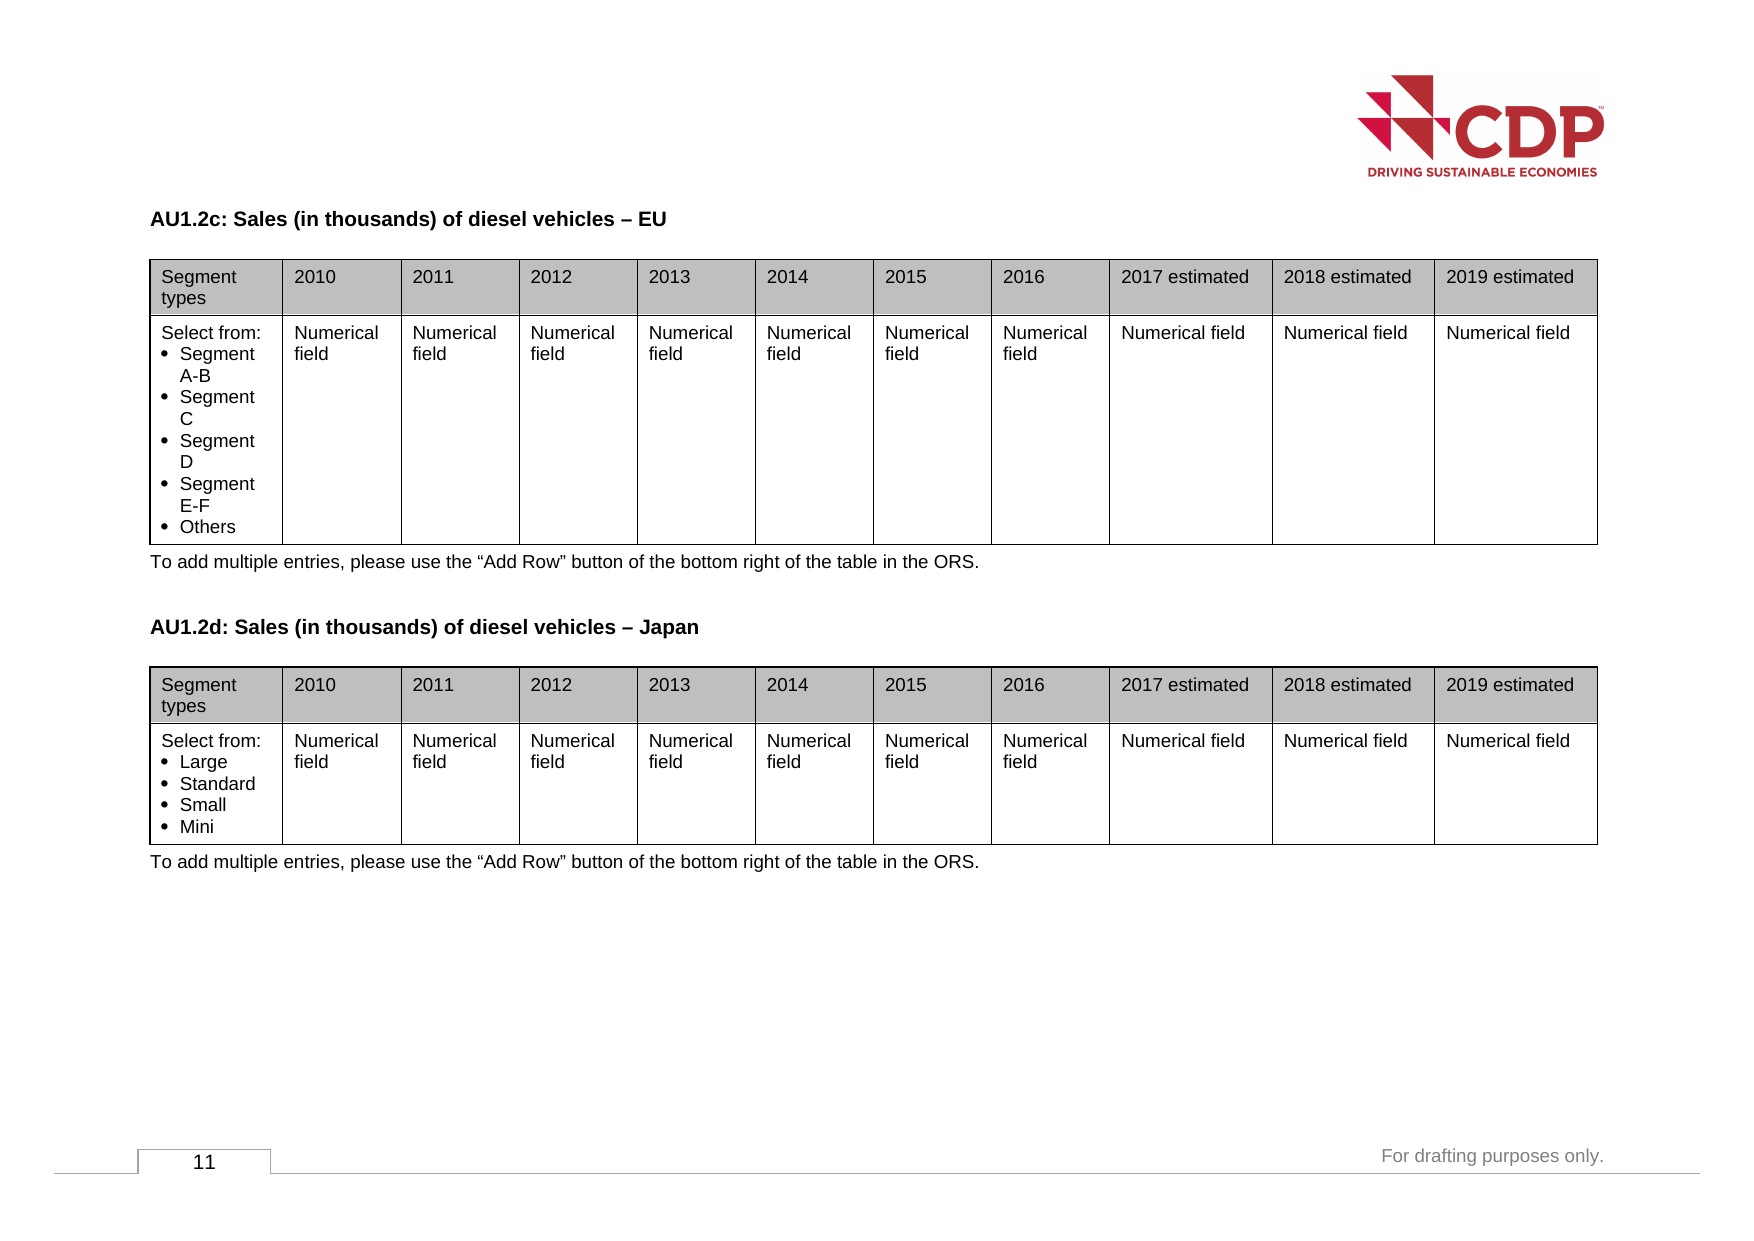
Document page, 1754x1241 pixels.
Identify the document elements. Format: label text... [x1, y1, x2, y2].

table_cell Numerical field [874, 724, 991, 843]
table_cell Numerical field [402, 724, 519, 843]
table_header 2016 [992, 668, 1109, 722]
text To add multiple entries, please use the “Add Row” button of the bottom right of the table in the ORS. [150, 851, 1604, 872]
table_cell Numerical field [402, 316, 519, 543]
table_cell Numerical field [1273, 724, 1434, 843]
text AU1.2d: Sales (in thousands) of diesel vehicles – Japan [150, 615, 1604, 639]
table_cell Numerical field [520, 724, 637, 843]
table_header 2010 [283, 260, 401, 314]
table_cell Numerical field [756, 724, 873, 843]
table_cell Select from: Large Standard Small Mini [151, 724, 282, 843]
table_header 2015 [874, 260, 991, 314]
table_cell Numerical field [1435, 724, 1597, 843]
table_cell Numerical field [1435, 316, 1597, 543]
table_cell Numerical field [1110, 724, 1272, 843]
table_cell Numerical field [992, 724, 1109, 843]
table_header 2014 [756, 668, 873, 722]
table_header 2011 [402, 260, 519, 314]
table_cell Numerical field [874, 316, 991, 543]
table_cell Select from: Segment A-B Segment C Segment D Segment E-F Others [151, 316, 282, 543]
table_cell Numerical field [283, 724, 401, 843]
table_header 2014 [756, 260, 873, 314]
table_header 2016 [992, 260, 1109, 314]
picture [1355, 73, 1604, 181]
table_header 2012 [520, 260, 637, 314]
table_header 2010 [283, 668, 401, 722]
table_header 2017 estimated [1110, 668, 1272, 722]
table_header 2013 [638, 668, 755, 722]
table_header 2012 [520, 668, 637, 722]
table_header 2018 estimated [1273, 668, 1434, 722]
table_header 2011 [402, 668, 519, 722]
text AU1.2c: Sales (in thousands) of diesel vehicles – EU [150, 207, 1604, 231]
text To add multiple entries, please use the “Add Row” button of the bottom right of the table in the ORS. [150, 551, 1604, 572]
table_header 2013 [638, 260, 755, 314]
table_header 2019 estimated [1435, 668, 1597, 722]
table_cell Numerical field [520, 316, 637, 543]
table_header 2017 estimated [1110, 260, 1272, 314]
table_header Segment types [151, 668, 282, 722]
table_cell Numerical field [756, 316, 873, 543]
table_cell Numerical field [638, 724, 755, 843]
table_cell Numerical field [1110, 316, 1272, 543]
table_header 2015 [874, 668, 991, 722]
table_cell Numerical field [638, 316, 755, 543]
table_cell Numerical field [1273, 316, 1434, 543]
table_header 2018 estimated [1273, 260, 1434, 314]
table_cell Numerical field [992, 316, 1109, 543]
table_header 2019 estimated [1435, 260, 1597, 314]
table_header Segment types [151, 260, 282, 314]
table_cell Numerical field [283, 316, 401, 543]
